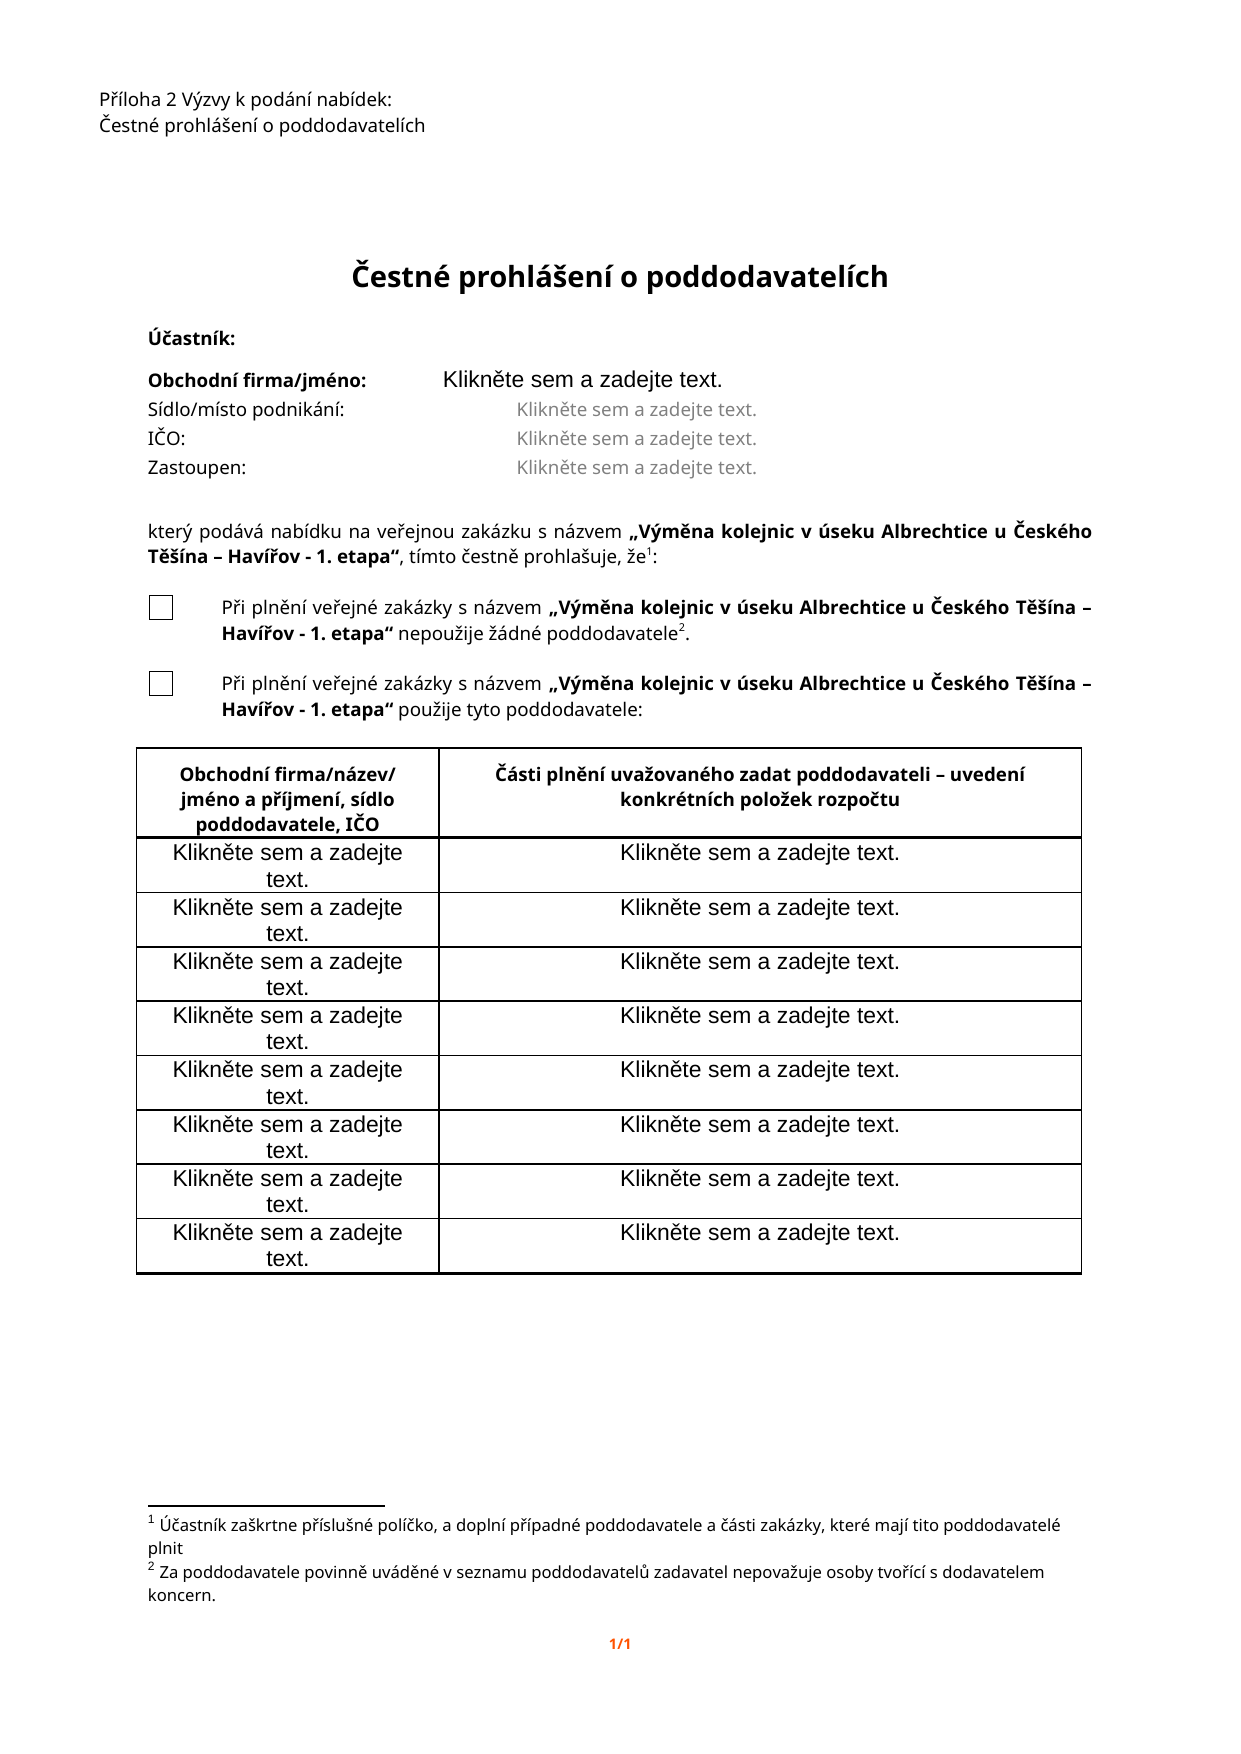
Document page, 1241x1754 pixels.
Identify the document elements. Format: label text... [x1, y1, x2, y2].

text Zastoupen: [148, 451, 1093, 480]
table_header Části plnění uvažovaného zadat poddodavateli – uvedení konkrétních položek rozpočtu [440, 749, 1081, 836]
text IČO: [148, 422, 1093, 451]
text který podává nabídku na veřejnou zakázku s názvem „Výměna kolejnic v úseku Albrechtice u Českého Těšína – Havířov - 1. etapa“, tímto čestně prohlašuje, že: [148, 518, 1093, 569]
text Při plnění veřejné zakázky s názvem „Výměna kolejnic v úseku Albrechtice u Českého Těšína – Havířov - 1. etapa“ nepoužije žádné poddodavatele. [148, 594, 1093, 645]
table_header Obchodní firma/název/ jméno a příjmení, sídlo poddodavatele, IČO [137, 749, 438, 836]
text Obchodní firma/jméno: [148, 364, 1093, 393]
text Sídlo/místo podnikání: [148, 393, 1093, 422]
title Čestné prohlášení o poddodavatelích [148, 256, 1093, 296]
text Při plnění veřejné zakázky s názvem „Výměna kolejnic v úseku Albrechtice u Českého Těšína – Havířov - 1. etapa“ použije tyto poddodavatele: [148, 670, 1093, 721]
text Účastník: [148, 321, 1093, 352]
